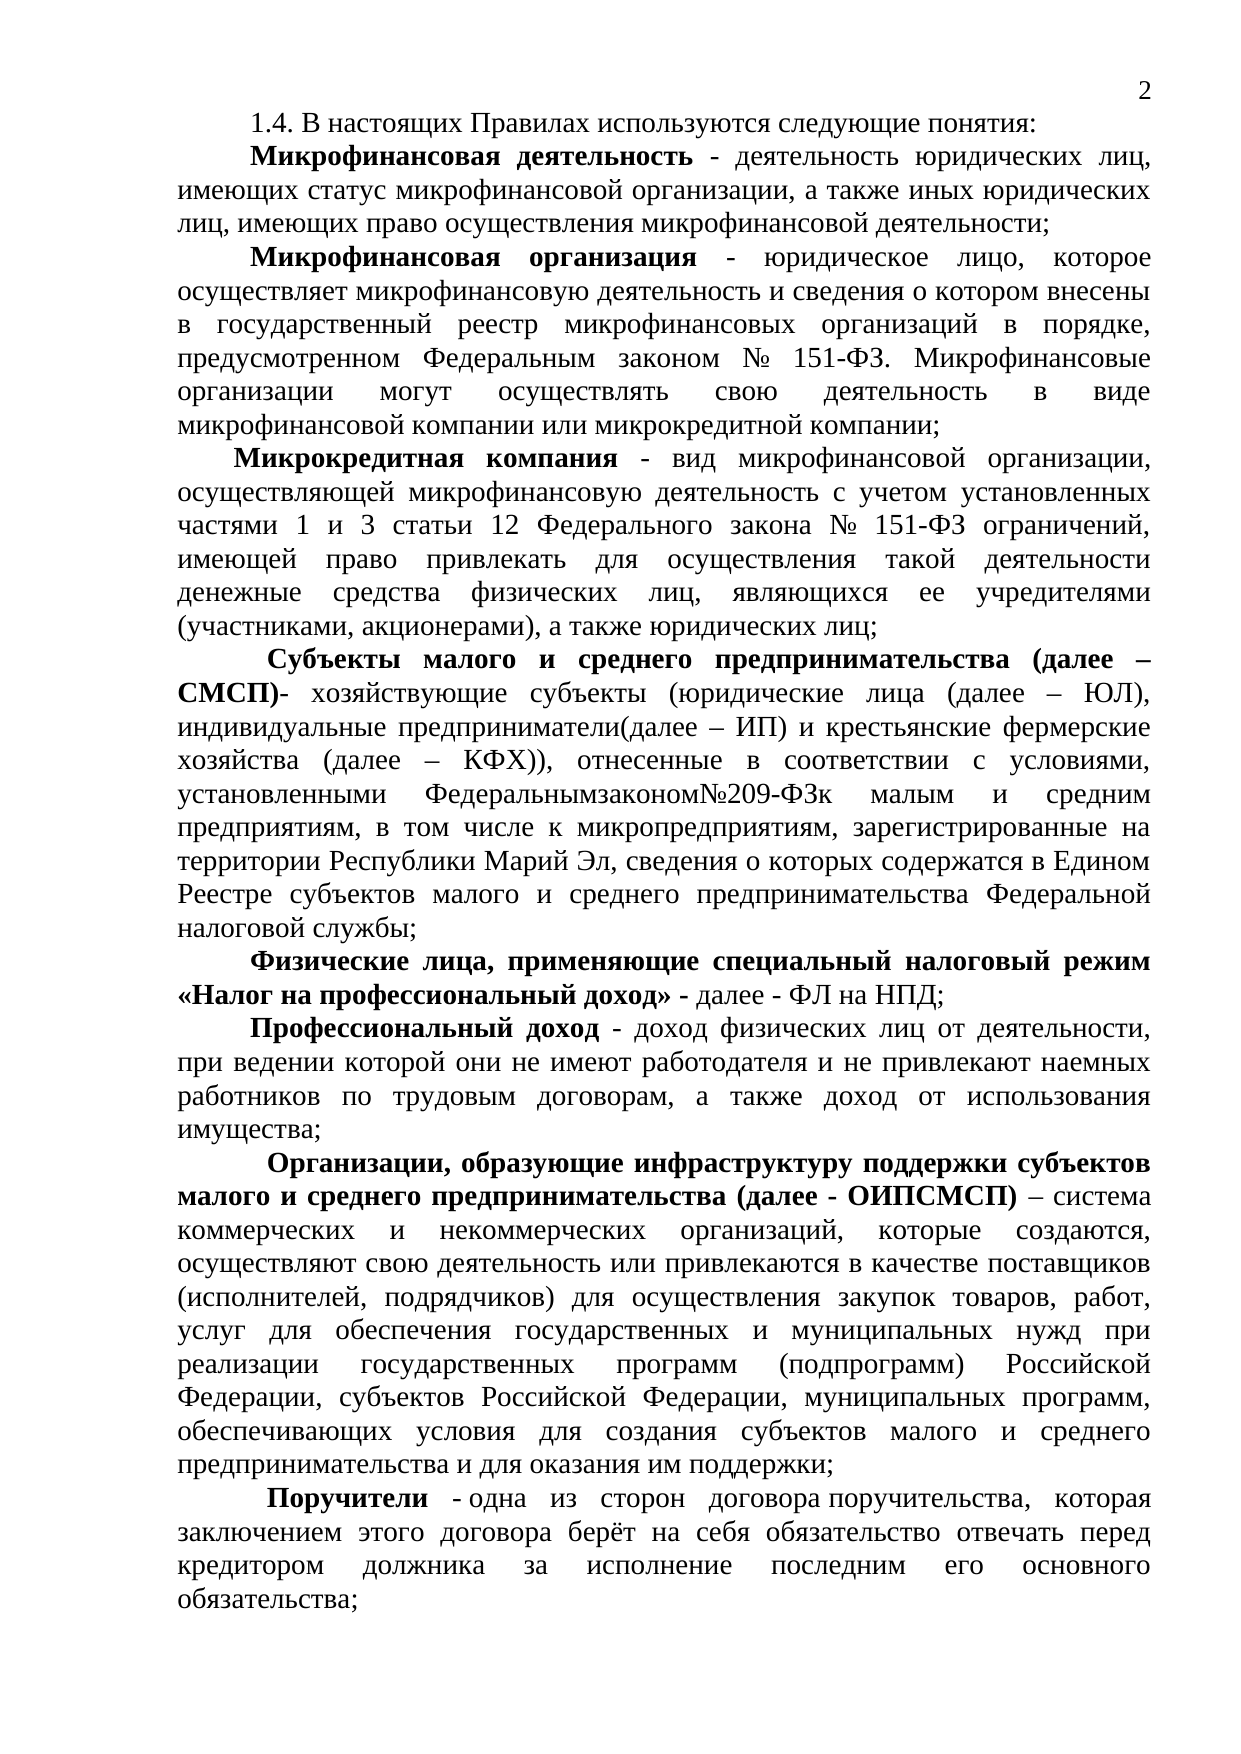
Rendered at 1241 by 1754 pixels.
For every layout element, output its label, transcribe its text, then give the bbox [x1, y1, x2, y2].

text Поручители - одна из сторон договора поручительства, которая заключением этого договора берёт на себя обязательство отвечать перед кредитором должника за исполнение последним его основного обязательства; [177, 1480, 1152, 1614]
text Физические лица, применяющие специальный налоговый режим «Налог на профессиональный доход» - далее - ФЛ на НПД; [177, 943, 1152, 1011]
text 1.4. В настоящих Правилах используются следующие понятия: [177, 105, 1152, 138]
text Организации, образующие инфраструктуру поддержки субъектов малого и среднего предпринимательства (далее - ОИПСМСП) – система коммерческих и некоммерческих организаций, которые создаются, осуществляют свою деятельность или привлекаются в качестве поставщиков (исполнителей, подрядчиков) для осуществления закупок товаров, работ, услуг для обеспечения государственных и муниципальных нужд при реализации государственных программ (подпрограмм) Российской Федерации, субъектов Российской Федерации, муниципальных программ, обеспечивающих условия для создания субъектов малого и среднего предпринимательства и для оказания им поддержки; [177, 1145, 1152, 1480]
text Микрокредитная компания - вид микрофинансовой организации, осуществляющей микрофинансовую деятельность с учетом установленных частями 1 и 3 статьи 12 Федерального закона № 151-ФЗ ограничений, имеющей право привлекать для осуществления такой деятельности денежные средства физических лиц, являющихся ее учредителями (участниками, акционерами), а также юридических лиц; [177, 440, 1152, 642]
text Микрофинансовая организация - юридическое лицо, которое осуществляет микрофинансовую деятельность и сведения о котором внесены в государственный реестр микрофинансовых организаций в порядке, предусмотренном Федеральным законом № 151-ФЗ. Микрофинансовые организации могут осуществлять свою деятельность в виде микрофинансовой компании или микрокредитной компании; [177, 239, 1152, 440]
text Субъекты малого и среднего предпринимательства (далее – СМСП)- хозяйствующие субъекты (юридические лица (далее – ЮЛ), индивидуальные предприниматели(далее – ИП) и крестьянские фермерские хозяйства (далее – КФХ)), отнесенные в соответствии с условиями, установленными Федеральнымзаконом№209-ФЗк малым и средним предприятиям, в том числе к микропредприятиям, зарегистрированные на территории Республики Марий Эл, сведения о которых содержатся в Едином Реестре субъектов малого и среднего предпринимательства Федеральной налоговой службы; [177, 642, 1152, 943]
text Профессиональный доход - доход физических лиц от деятельности, при ведении которой они не имеют работодателя и не привлекают наемных работников по трудовым договорам, а также доход от использования имущества; [177, 1011, 1152, 1145]
text Микрофинансовая деятельность - деятельность юридических лиц, имеющих статус микрофинансовой организации, а также иных юридических лиц, имеющих право осуществления микрофинансовой деятельности; [177, 138, 1152, 239]
